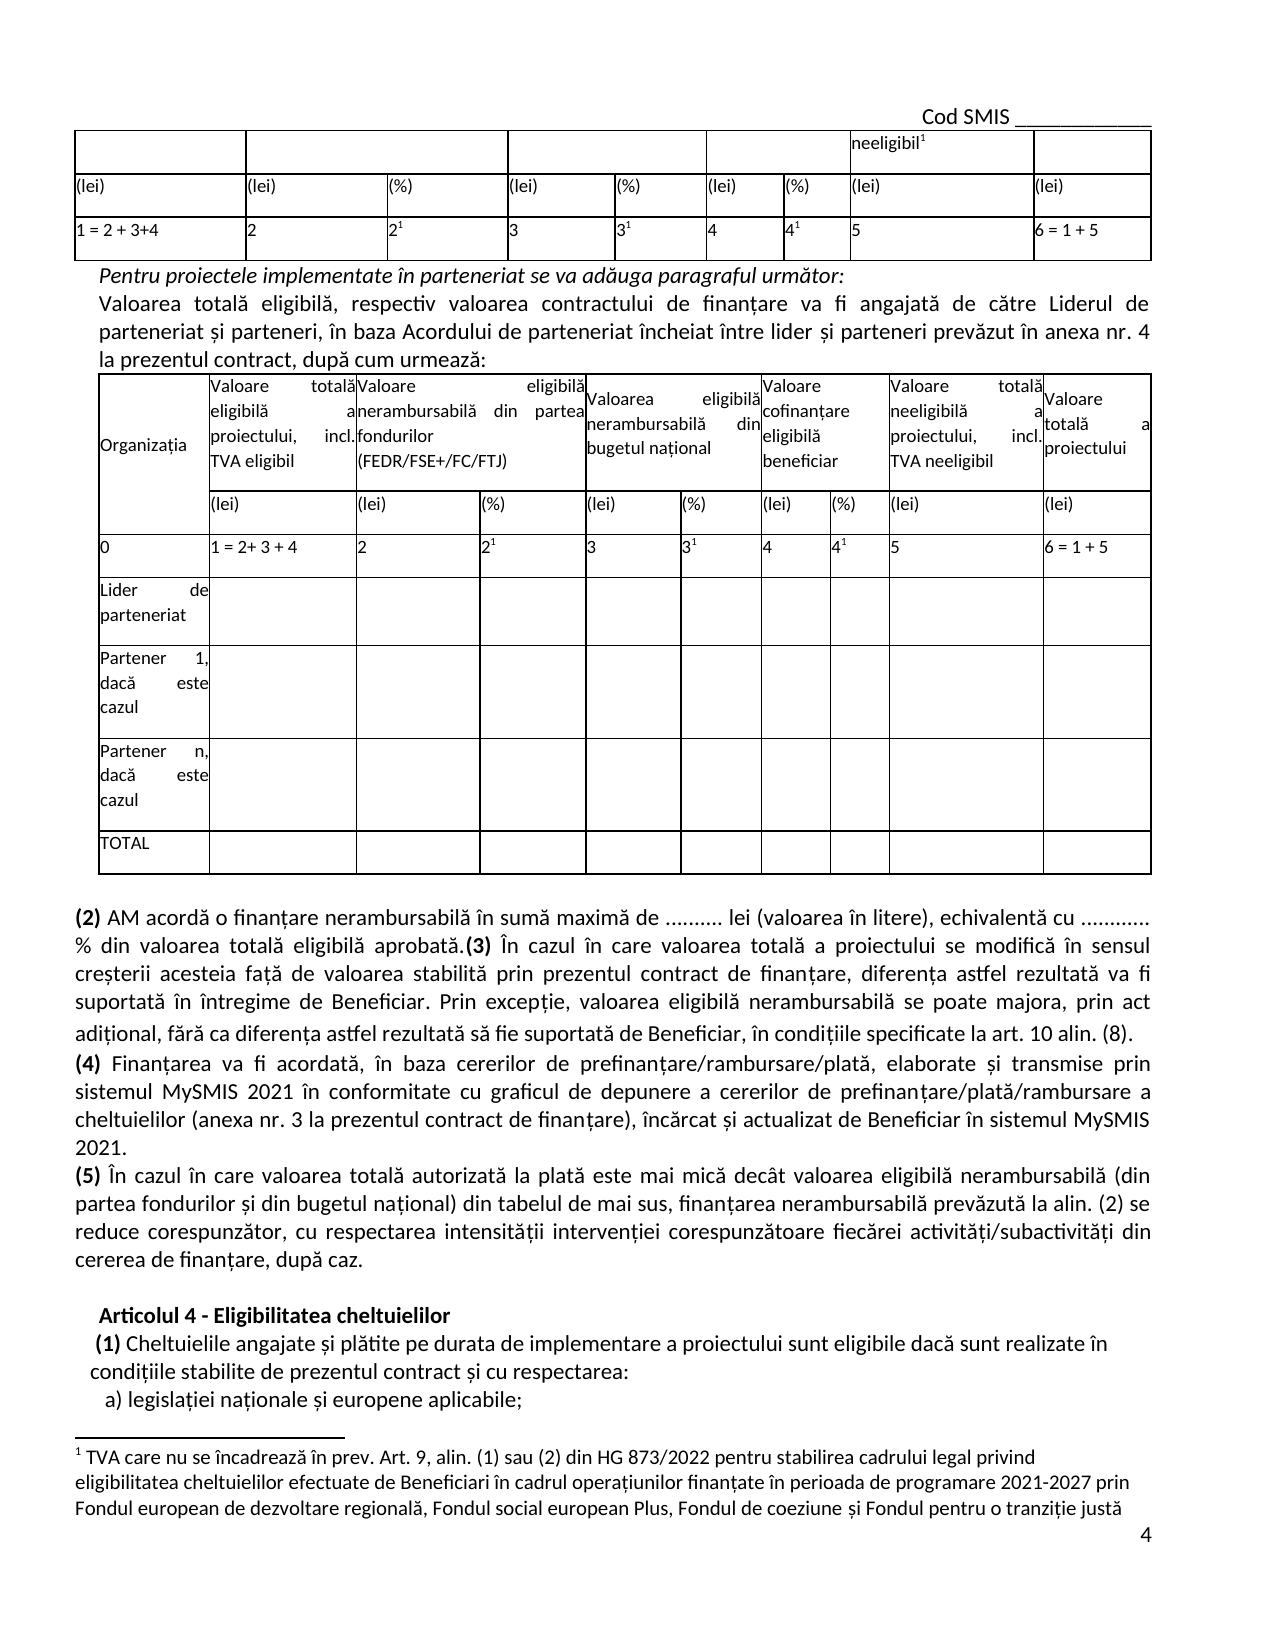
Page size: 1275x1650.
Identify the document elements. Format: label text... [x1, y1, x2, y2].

table_cell [587, 832, 680, 873]
table_cell 31 [616, 218, 706, 259]
table_header Valoare cofinanţare eligibilă beneficiar [762, 375, 889, 490]
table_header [707, 131, 850, 173]
table_cell (lei) [707, 175, 783, 216]
table_cell 1 = 2+ 3 + 4 [210, 535, 356, 577]
table_cell [890, 578, 1043, 645]
table_cell [210, 739, 356, 830]
table_cell [481, 832, 585, 873]
text Pentru proiectele implementate în parteneriat se va adăuga paragraful următor: [98, 261, 1152, 289]
table_cell 2 [247, 218, 387, 259]
table_header Valoare totală neeligibilă a proiectului, incl. TVA neeligibil [890, 375, 1043, 490]
text (1) Cheltuielile angajate şi plătite pe durata de implementare a proiectului sunt eligibile dacă sunt realizate în condiţiile stabilite de prezentul contract și cu respectarea: [90, 1329, 1152, 1385]
table_header Valoare eligibilă nerambursabilă din partea fondurilor (FEDR/FSE+/FC/FTJ) [357, 375, 585, 490]
table_cell [357, 578, 479, 645]
table_cell [1044, 646, 1150, 737]
table_cell [587, 646, 680, 737]
table_cell (lei) [1035, 175, 1150, 216]
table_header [851, 131, 1033, 173]
text (5) În cazul în care valoarea totală autorizată la plată este mai mică decât valoarea eligibilă nerambursabilă (din partea fondurilor şi din bugetul naţional) din tabelul de mai sus, finanţarea nerambursabilă prevăzută la alin. (2) se reduce corespunzător, cu respectarea intensităţii intervenţiei corespunzătoare fiecărei activităţi/subactivităţi din cererea de finanţare, după caz. [75, 1161, 1152, 1273]
text Valoarea totală eligibilă, respectiv valoarea contractului de finanțare va fi angajată de către Liderul de parteneriat și parteneri, în baza Acordului de parteneriat încheiat între lider și parteneri prevăzut în anexa nr. 4 la prezentul contract, după cum urmează: [98, 289, 1152, 373]
table_cell [481, 646, 585, 737]
table_cell (lei) [247, 175, 387, 216]
table_cell (lei) [210, 492, 356, 534]
table_cell (%) [831, 492, 889, 534]
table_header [247, 131, 507, 173]
table_header Valoare totală a proiectului [1044, 375, 1150, 490]
table_cell 41 [785, 218, 850, 259]
table_cell [682, 739, 761, 830]
table_cell 2 [357, 535, 479, 577]
table_cell [210, 646, 356, 737]
table_cell 31 [682, 535, 761, 577]
table_cell (lei) [357, 492, 479, 534]
table_cell (%) [785, 175, 850, 216]
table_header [509, 131, 706, 173]
table_cell [762, 578, 830, 645]
table_cell 2 [388, 218, 507, 259]
table_cell (%) [616, 175, 706, 216]
table_cell (lei) [1044, 492, 1150, 534]
table_cell [890, 832, 1043, 873]
table_cell 3 [509, 218, 614, 259]
text Articolul 4 - Eligibilitatea cheltuielilor [98, 1301, 1152, 1329]
table_cell [831, 646, 889, 737]
text (4) Finanţarea va fi acordată, în baza cererilor de prefinanţare/rambursare/plată, elaborate şi transmise prin sistemul MySMIS 2021 în conformitate cu graficul de depunere a cererilor de prefinanţare/plată/rambursare a cheltuielilor (anexa nr. 3 la prezentul contract de finanţare), încărcat şi actualizat de Beneficiar în sistemul MySMIS 2021. [75, 1049, 1152, 1161]
table_cell 0 [100, 535, 209, 577]
text a) legislației naționale și europene aplicabile; [104, 1385, 1152, 1413]
table_cell 1 = 2 + 3+4 [76, 218, 245, 259]
table_cell [210, 832, 356, 873]
table_header Valoare totală eligibilă a proiectului, incl. TVA eligibil [210, 375, 356, 490]
table_cell (lei) [76, 175, 245, 216]
table_cell [682, 578, 761, 645]
table_cell 5 [851, 218, 1033, 259]
table_cell 41 [831, 535, 889, 577]
table_cell [762, 739, 830, 830]
table_cell [762, 646, 830, 737]
table_cell [831, 739, 889, 830]
table_cell [357, 832, 479, 873]
table_cell 5 [890, 535, 1043, 577]
table_cell 21 [481, 535, 585, 577]
table_cell (%) [481, 492, 585, 534]
text (2) AM acordă o finanțare nerambursabilă în sumă maximă de .......... lei (valoarea în litere), echivalentă cu ............ % din valoarea totală eligibilă aprobată.(3) În cazul în care valoarea totală a proiectului se modifică în sensul creşterii acesteia faţă de valoarea stabilită prin prezentul contract de finanţare, diferenţa astfel rezultată va fi suportată în întregime de Beneficiar. Prin excepţie, valoarea eligibilă nerambursabilă se poate majora, prin act adiţional, fără ca diferenţa astfel rezultată să fie suportată de Beneficiar, în condiţiile specificate la art. 10 alin. (8). [75, 903, 1152, 1049]
table_cell 6 = 1 + 5 [1035, 218, 1150, 259]
table_cell (lei) [851, 175, 1033, 216]
table_cell [1044, 832, 1150, 873]
table_cell (lei) [762, 492, 830, 534]
table_cell [481, 578, 585, 645]
table_cell 4 [762, 535, 830, 577]
table_cell [890, 646, 1043, 737]
table_cell TOTAL [100, 832, 209, 873]
table_cell Partener n, dacă este cazul [100, 739, 209, 830]
table_cell [587, 739, 680, 830]
table_cell Lider de parteneriat [100, 578, 209, 645]
table_cell (%) [682, 492, 761, 534]
table_cell (%) [388, 175, 507, 216]
table_cell [831, 832, 889, 873]
table_cell [357, 646, 479, 737]
table_cell (lei) [509, 175, 614, 216]
table_cell [890, 739, 1043, 830]
table_cell [481, 739, 585, 830]
table_cell 4 [707, 218, 783, 259]
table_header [76, 131, 245, 173]
table_cell (lei) [587, 492, 680, 534]
table_cell [1044, 578, 1150, 645]
table_cell [682, 646, 761, 737]
table_cell [682, 832, 761, 873]
table_cell (lei) [890, 492, 1043, 534]
table_cell 6 = 1 + 5 [1044, 535, 1150, 577]
table_cell [1044, 739, 1150, 830]
table_cell Partener 1, dacă este cazul [100, 646, 209, 737]
table_cell [587, 578, 680, 645]
table_cell 3 [587, 535, 680, 577]
table_cell [762, 832, 830, 873]
table_header Valoarea eligibilă nerambursabilă din bugetul naţional [587, 375, 761, 490]
table_cell [357, 739, 479, 830]
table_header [1035, 131, 1150, 173]
table_header Organizaţia [100, 375, 209, 534]
table_cell [831, 578, 889, 645]
table_cell [210, 578, 356, 645]
